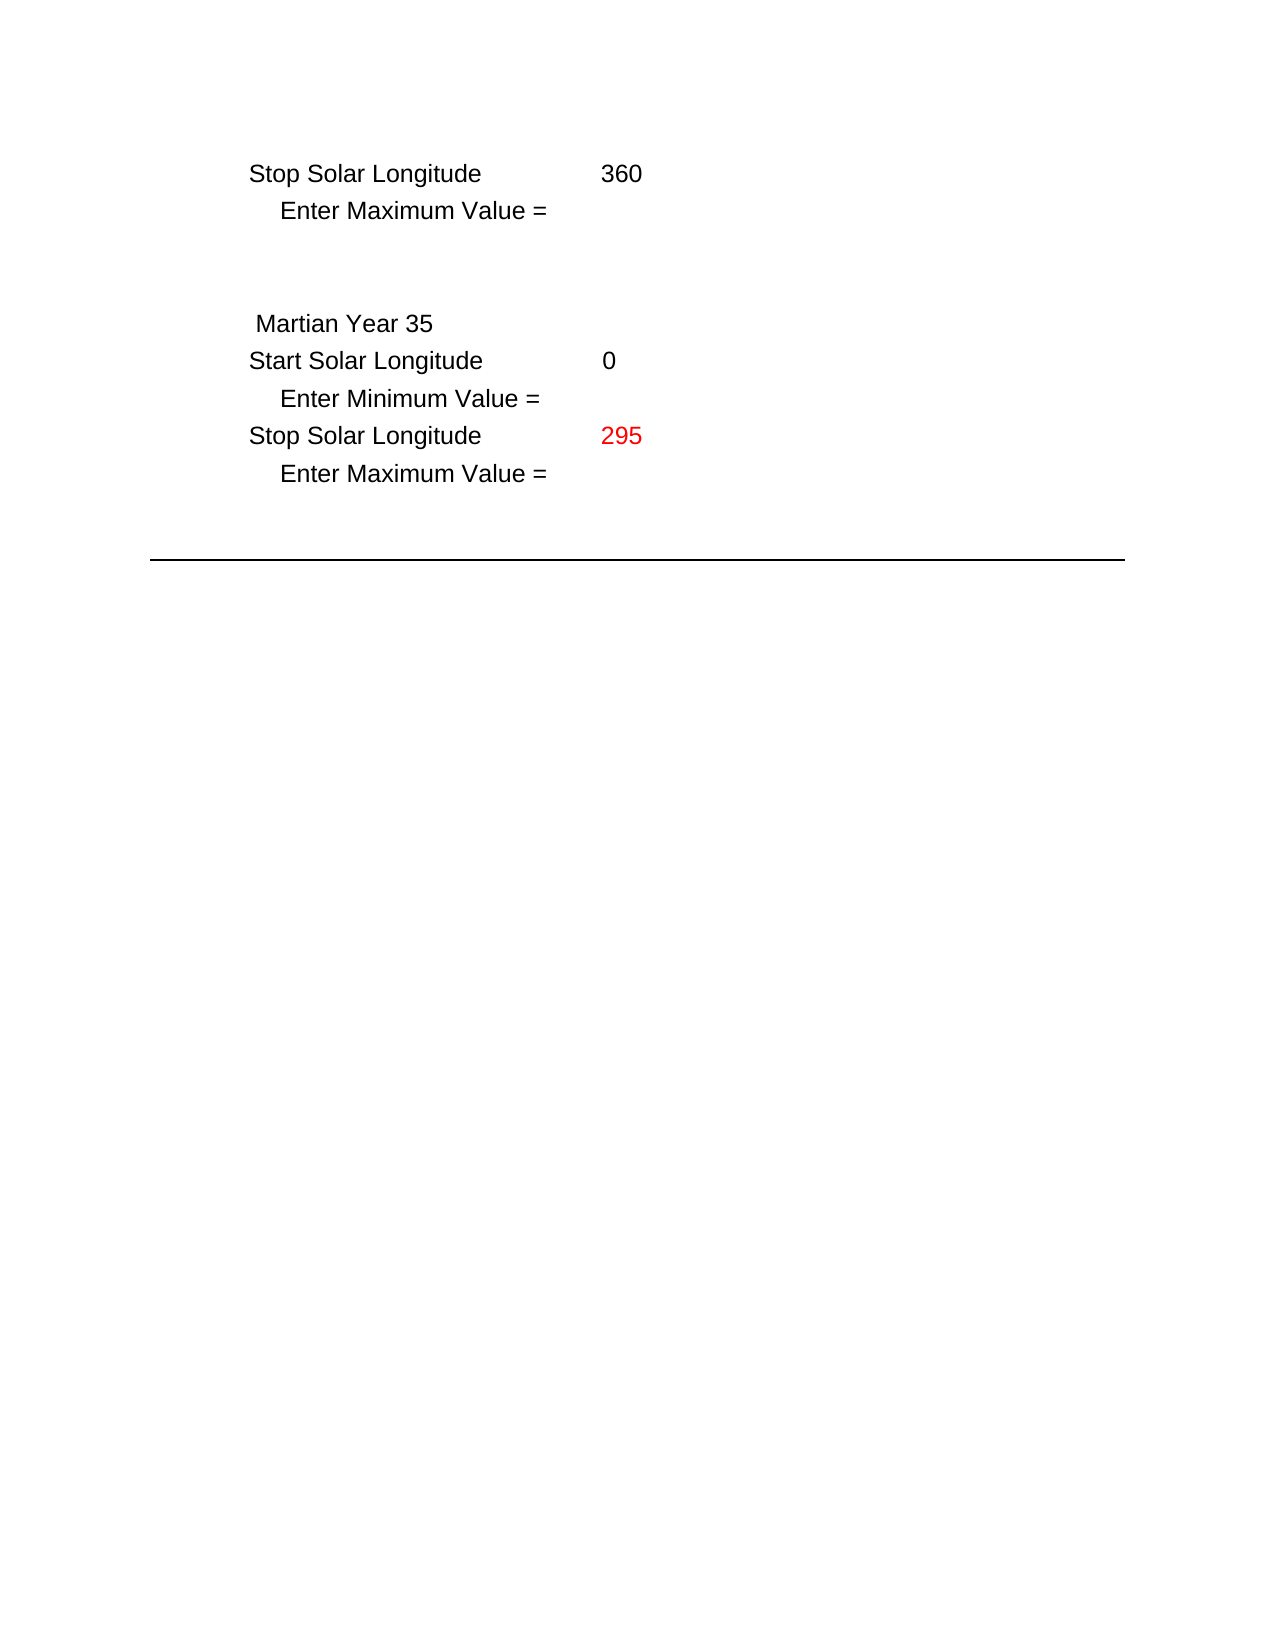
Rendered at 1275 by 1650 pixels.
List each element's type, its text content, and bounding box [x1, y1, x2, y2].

text Stop Solar Longitude 295 [248, 412, 1125, 450]
text Stop Solar Longitude 360 [248, 150, 1125, 187]
text Enter Maximum Value = [280, 450, 1125, 487]
text Enter Minimum Value = [280, 375, 1125, 412]
text Enter Maximum Value = [280, 187, 1125, 225]
text Martian Year 35 Start Solar Longitude 0 [248, 225, 1125, 375]
